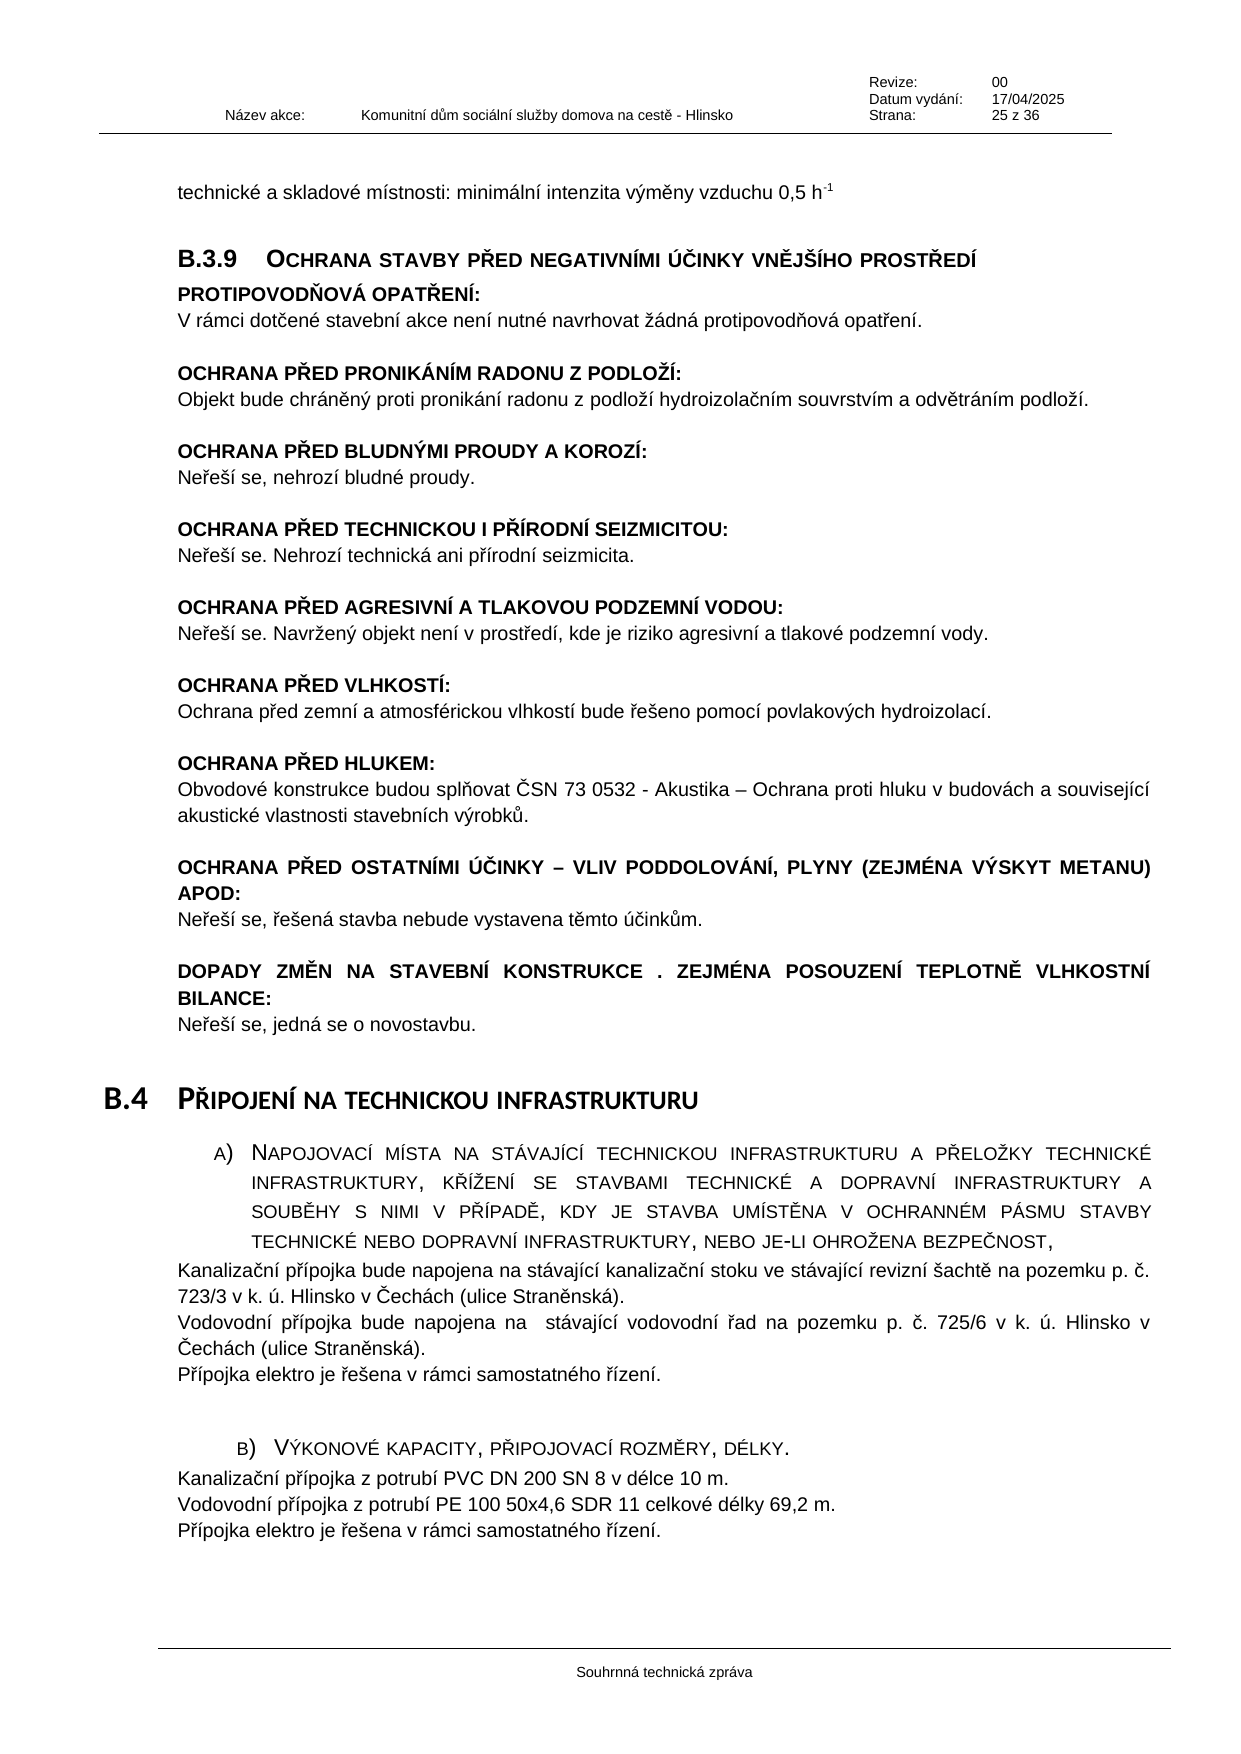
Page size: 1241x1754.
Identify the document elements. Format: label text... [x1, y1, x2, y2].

text technické a skladové místnosti: minimální intenzita výměny vzduchu 0,5 h-1 [177, 174, 1152, 205]
text Obvodové konstrukce budou splňovat ČSN 73 0532 - Akustika – Ochrana proti hluku v budovách a související akustické vlastnosti stavebních výrobků. [177, 778, 1152, 827]
subtitle Výkonové kapacity, připojovací rozměry, délky. [236, 1431, 1152, 1460]
text OCHRANA PŘED VLHKOSTÍ: [177, 674, 1152, 697]
text Neřeší se. Nehrozí technická ani přírodní seizmicita. [177, 544, 1152, 566]
text Vodovodní přípojka bude napojena na stávající vodovodní řad na pozemku p. č. 725/6 v k. ú. Hlinsko v Čechách (ulice Straněnská). [177, 1311, 1152, 1360]
text Neřeší se. Navržený objekt není v prostředí, kde je riziko agresivní a tlakové podzemní vody. [177, 622, 1152, 644]
text Vodovodní přípojka z potrubí PE 100 50x4,6 SDR 11 celkové délky 69,2 m. [177, 1492, 1152, 1515]
text OCHRANA PŘED AGRESIVNÍ A TLAKOVOU PODZEMNÍ VODOU: [177, 596, 1152, 618]
text DOPADY ZMĚN NA STAVEBNÍ KONSTRUKCE . ZEJMÉNA POSOUZENÍ TEPLOTNĚ VLHKOSTNÍ BILANCE: [177, 960, 1152, 1009]
subtitle B.4 Připojení na technickou infrastrukturu [103, 1077, 1152, 1118]
text Objekt bude chráněný proti pronikání radonu z podloží hydroizolačním souvrstvím a odvětráním podloží. [177, 387, 1152, 410]
subtitle Napojovací místa na stávající technickou infrastrukturu a přeložky technické infrastruktury, křížení se stavbami technické a dopravní infrastruktury a souběhy s nimi v případě, kdy je stavba umístěna v ochranném pásmu stavby technické nebo dopravní infrastruktury, nebo je-li ohrožena bezpečnost, [213, 1136, 1152, 1253]
text Ochrana před zemní a atmosférickou vlhkostí bude řešeno pomocí povlakových hydroizolací. [177, 700, 1152, 723]
text Neřeší se, řešená stavba nebude vystavena těmto účinkům. [177, 908, 1152, 931]
text OCHRANA PŘED PRONIKÁNÍM RADONU Z PODLOŽÍ: [177, 361, 1152, 384]
text OCHRANA PŘED OSTATNÍMI ÚČINKY – VLIV PODDOLOVÁNÍ, PLYNY (ZEJMÉNA VÝSKYT METANU) APOD: [177, 856, 1152, 905]
text OCHRANA PŘED TECHNICKOU I PŘÍRODNÍ SEIZMICITOU: [177, 518, 1152, 540]
text PROTIPOVODŇOVÁ OPATŘENÍ: [177, 283, 1152, 306]
text Neřeší se, nehrozí bludné proudy. [177, 466, 1152, 488]
text Přípojka elektro je řešena v rámci samostatného řízení. [177, 1518, 1152, 1541]
text Neřeší se, jedná se o novostavbu. [177, 1012, 1152, 1035]
subtitle B.3.9 Ochrana stavby před negativními účinky vnějšího prostředí [177, 244, 1152, 273]
text V rámci dotčené stavební akce není nutné navrhovat žádná protipovodňová opatření. [177, 309, 1152, 332]
text Kanalizační přípojka z potrubí PVC DN 200 SN 8 v délce 10 m. [177, 1466, 1152, 1489]
text OCHRANA PŘED HLUKEM: [177, 752, 1152, 775]
text OCHRANA PŘED BLUDNÝMI PROUDY A KOROZÍ: [177, 439, 1152, 462]
text Kanalizační přípojka bude napojena na stávající kanalizační stoku ve stávající revizní šachtě na pozemku p. č. 723/3 v k. ú. Hlinsko v Čechách (ulice Straněnská). [177, 1259, 1152, 1308]
text Přípojka elektro je řešena v rámci samostatného řízení. [177, 1363, 1152, 1386]
